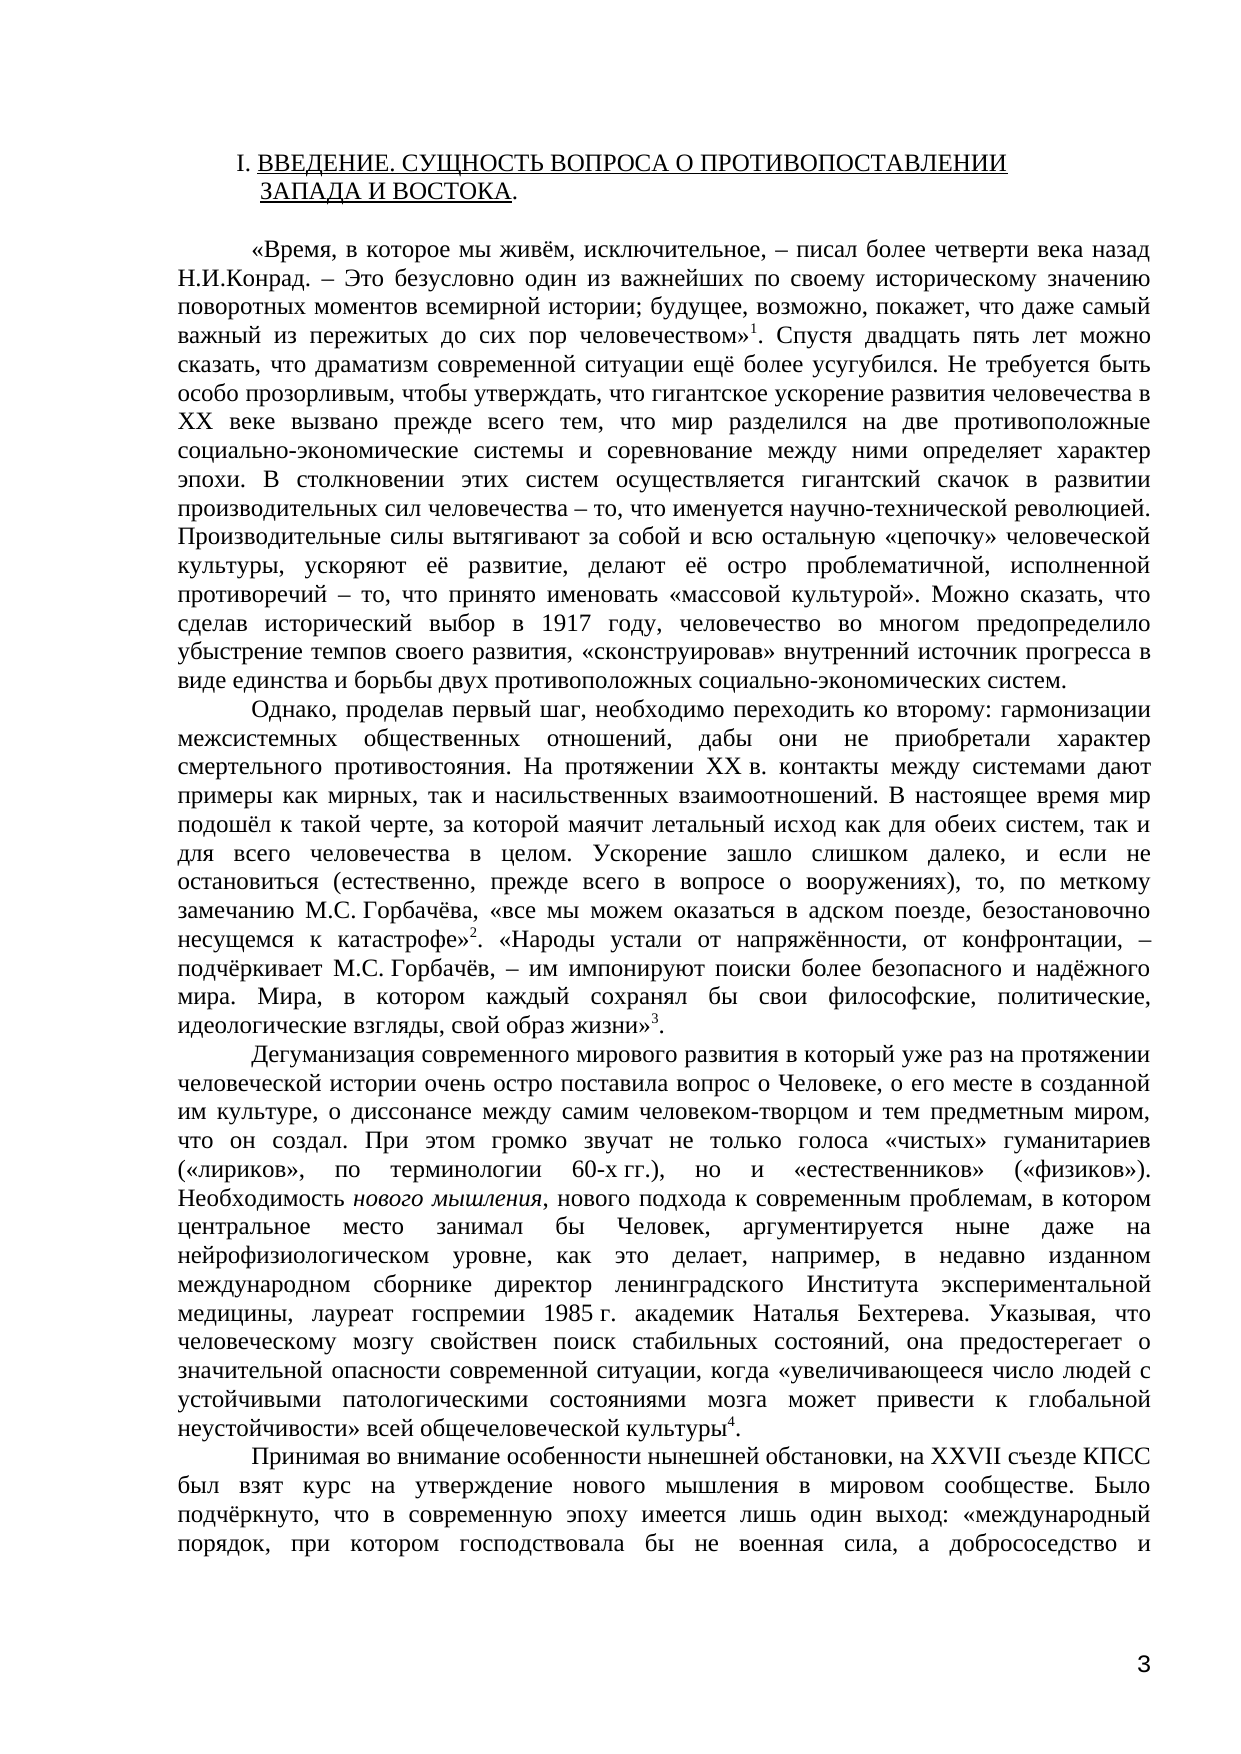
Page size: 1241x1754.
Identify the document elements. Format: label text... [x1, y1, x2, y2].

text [177, 1441, 1152, 1556]
text «Время, в которое мы живём, исключительное, – писал более четверти века назад Н.И.Конрад. – Это безусловно один из важнейших по своему историческому значению поворотных моментов всемирной истории; будущее, возможно, покажет, что даже самый важный из пережитых до сих пор человечеством». Спустя двадцать пять лет можно сказать, что драматизм современной ситуации ещё более усугубился. Не требуется быть особо прозорливым, чтобы утверждать, что гигантское ускорение развития человечества в XX веке вызвано прежде всего тем, что мир разделился на две противоположные социально-экономические системы и соревнование между ними определяет характер эпохи. В столкновении этих систем осуществляется гигантский скачок в развитии производительных сил человечества – то, что именуется научно-технической революцией. Производительные силы вытягивают за собой и всю остальную «цепочку» человеческой культуры, ускоряют её развитие, делают её остро проблематичной, исполненной противоречий – то, что принято именовать «массовой культурой». Можно сказать, что сделав исторический выбор в 1917 году, человечество во многом предопределило убыстрение темпов своего развития, «сконструировав» внутренний источник прогресса в виде единства и борьбы двух противоположных социально-экономических систем. [177, 234, 1152, 694]
text Дегуманизация современного мирового развития в который уже раз на протяжении человеческой истории очень остро поставила вопрос о Человеке, о его месте в созданной им культуре, о диссонансе между самим человеком-творцом и тем предметным миром, что он создал. При этом громко звучат не только голоса «чистых» гуманитариев («лириков», по терминологии 60-х гг.), но и «естественников» («физиков»). Необходимость нового мышления, нового подхода к современным проблемам, в котором центральное место занимал бы Человек, аргументируется ныне даже на нейрофизиологическом уровне, как это делает, например, в недавно изданном международном сборнике директор ленинградского Института экспериментальной медицины, лауреат госпремии 1985 г. академик Наталья Бехтерева. Указывая, что человеческому мозгу свойствен поиск стабильных состояний, она предостерегает о значительной опасности современной ситуации, когда «увеличивающееся число людей с устойчивыми патологическими состояниями мозга может привести к глобальной неустойчивости» всей общечеловеческой культуры. [177, 1039, 1152, 1441]
text I. ВВЕДЕНИЕ. СУЩНОСТЬ ВОПРОСА О ПРОТИВОПОСТАВЛЕНИИ ЗАПАДА И ВОСТОКА. [236, 148, 1152, 205]
text Однако, проделав первый шаг, необходимо переходить ко второму: гармонизации межсистемных общественных отношений, дабы они не приобретали характер смертельного противостояния. На протяжении XX в. контакты между системами дают примеры как мирных, так и насильственных взаимоотношений. В настоящее время мир подошёл к такой черте, за которой маячит летальный исход как для обеих систем, так и для всего человечества в целом. Ускорение зашло слишком далеко, и если не остановиться (естественно, прежде всего в вопросе о вооружениях), то, по меткому замечанию М.С. Горбачёва, «все мы можем оказаться в адском поезде, безостановочно несущемся к катастрофе». «Народы устали от напряжённости, от конфронтации, – подчёркивает М.С. Горбачёв, – им импонируют поиски более безопасного и надёжного мира. Мира, в котором каждый сохранял бы свои философские, политические, идеологические взгляды, свой образ жизни». [177, 694, 1152, 1039]
